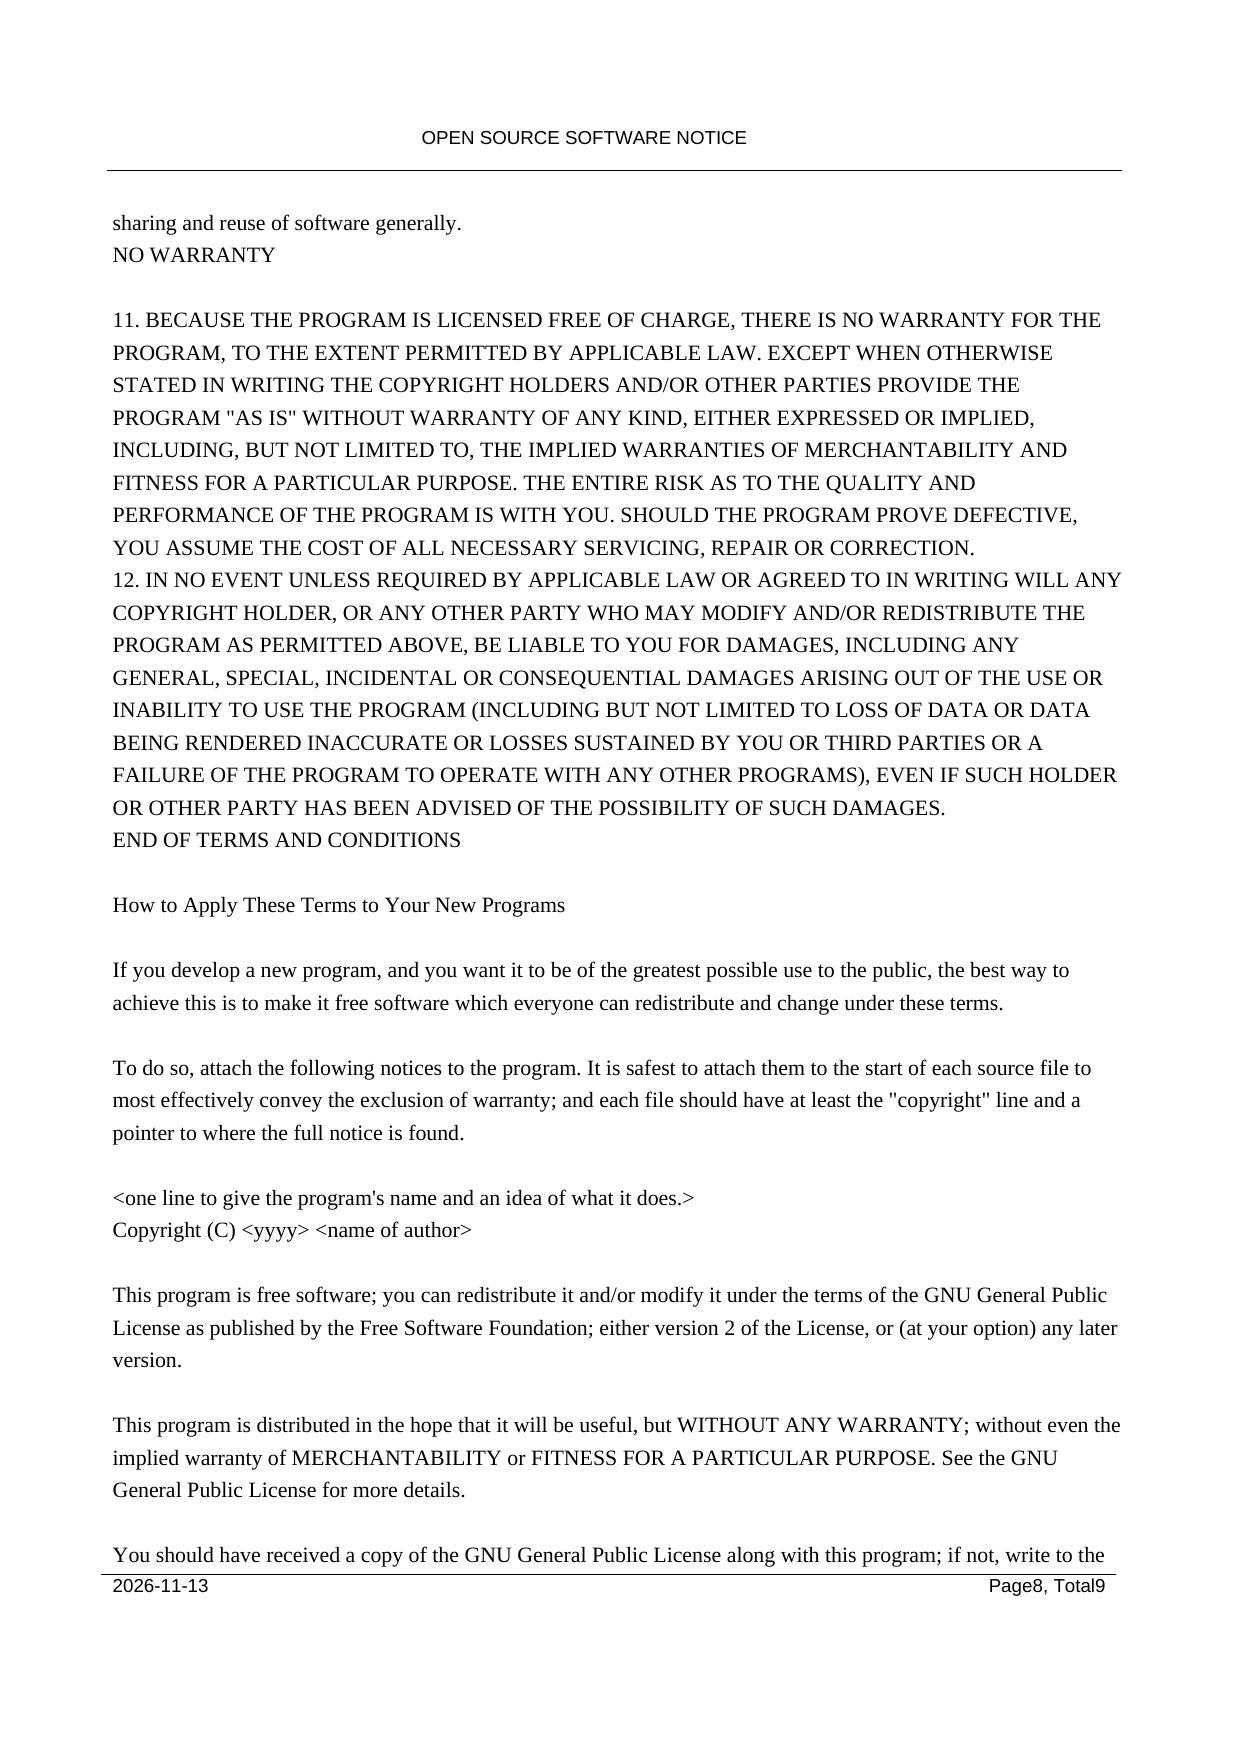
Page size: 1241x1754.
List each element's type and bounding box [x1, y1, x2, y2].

text [112, 206, 1128, 1571]
